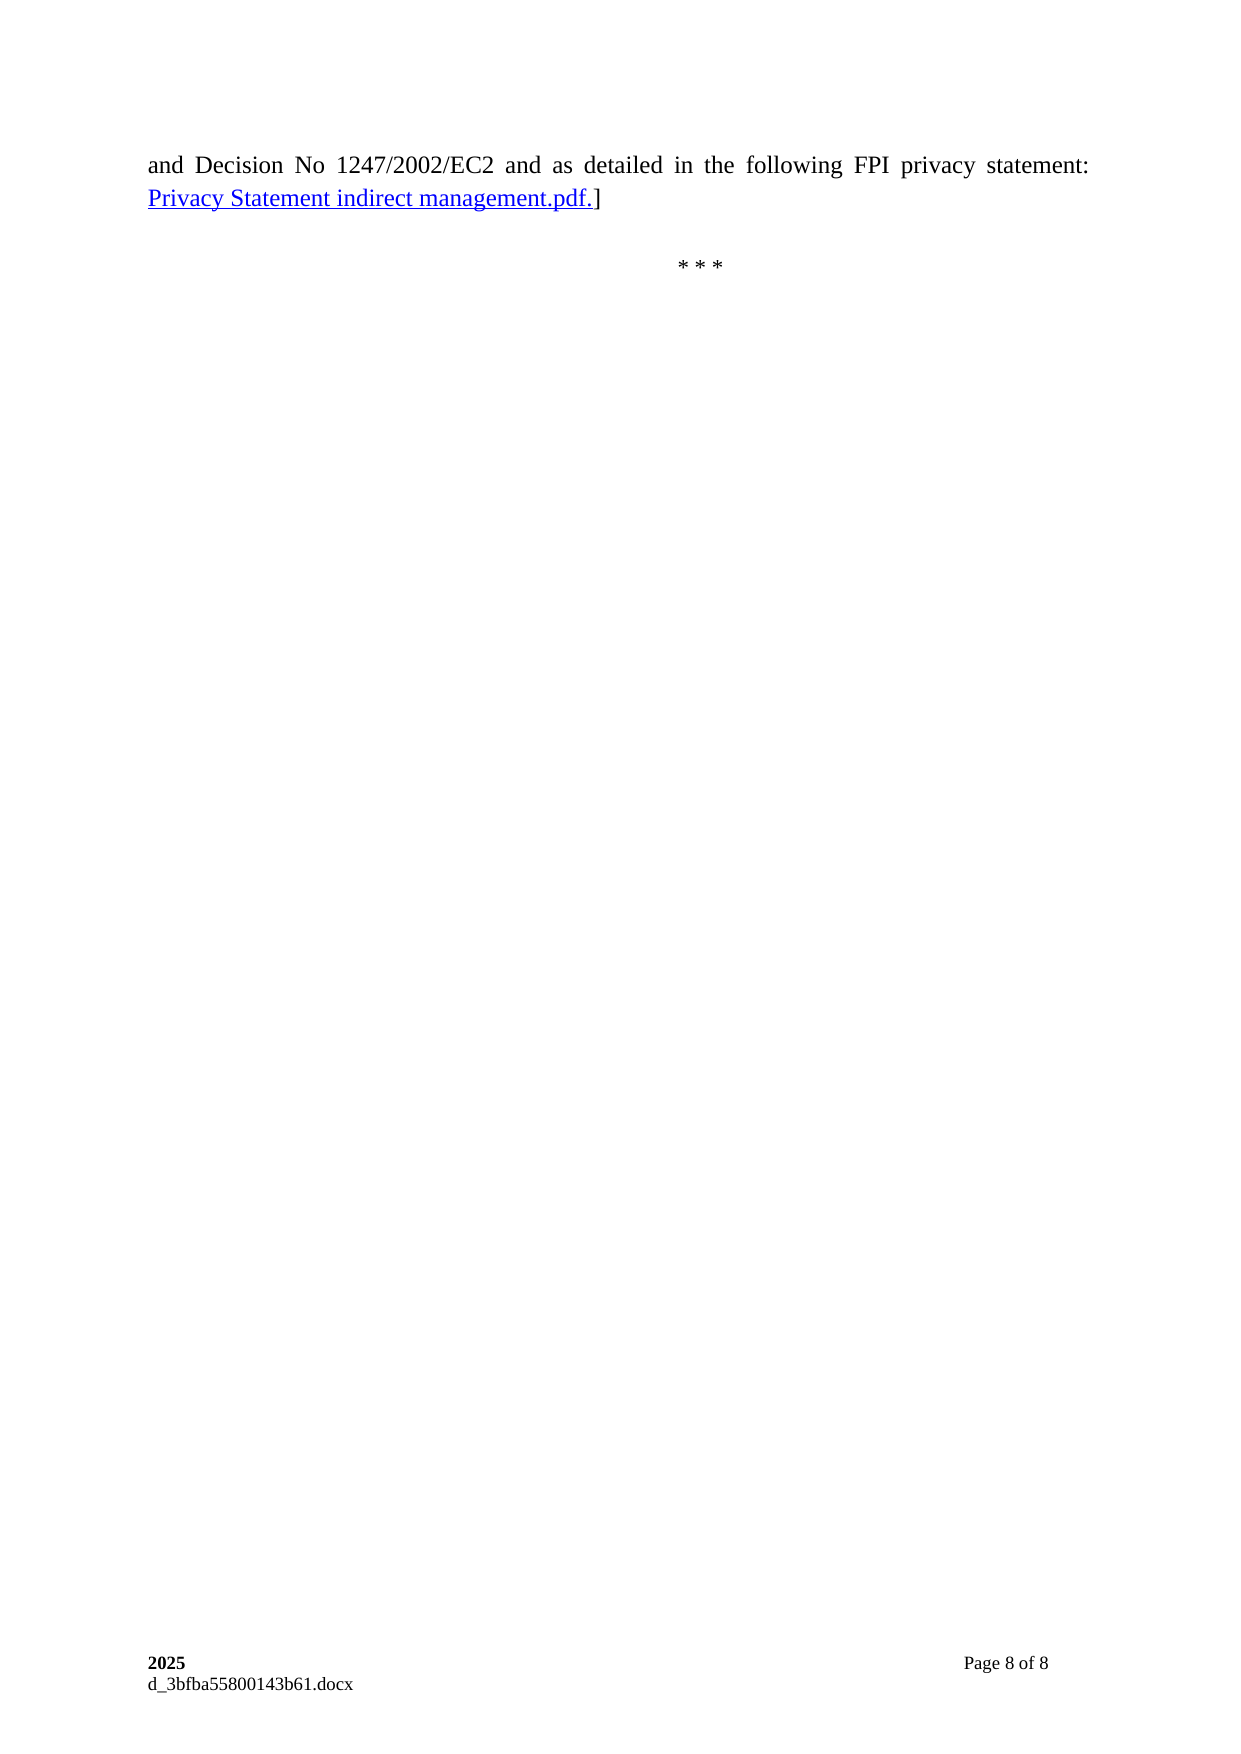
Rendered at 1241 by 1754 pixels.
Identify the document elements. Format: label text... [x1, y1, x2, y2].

list * * * [310, 253, 1090, 280]
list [148, 150, 1090, 212]
